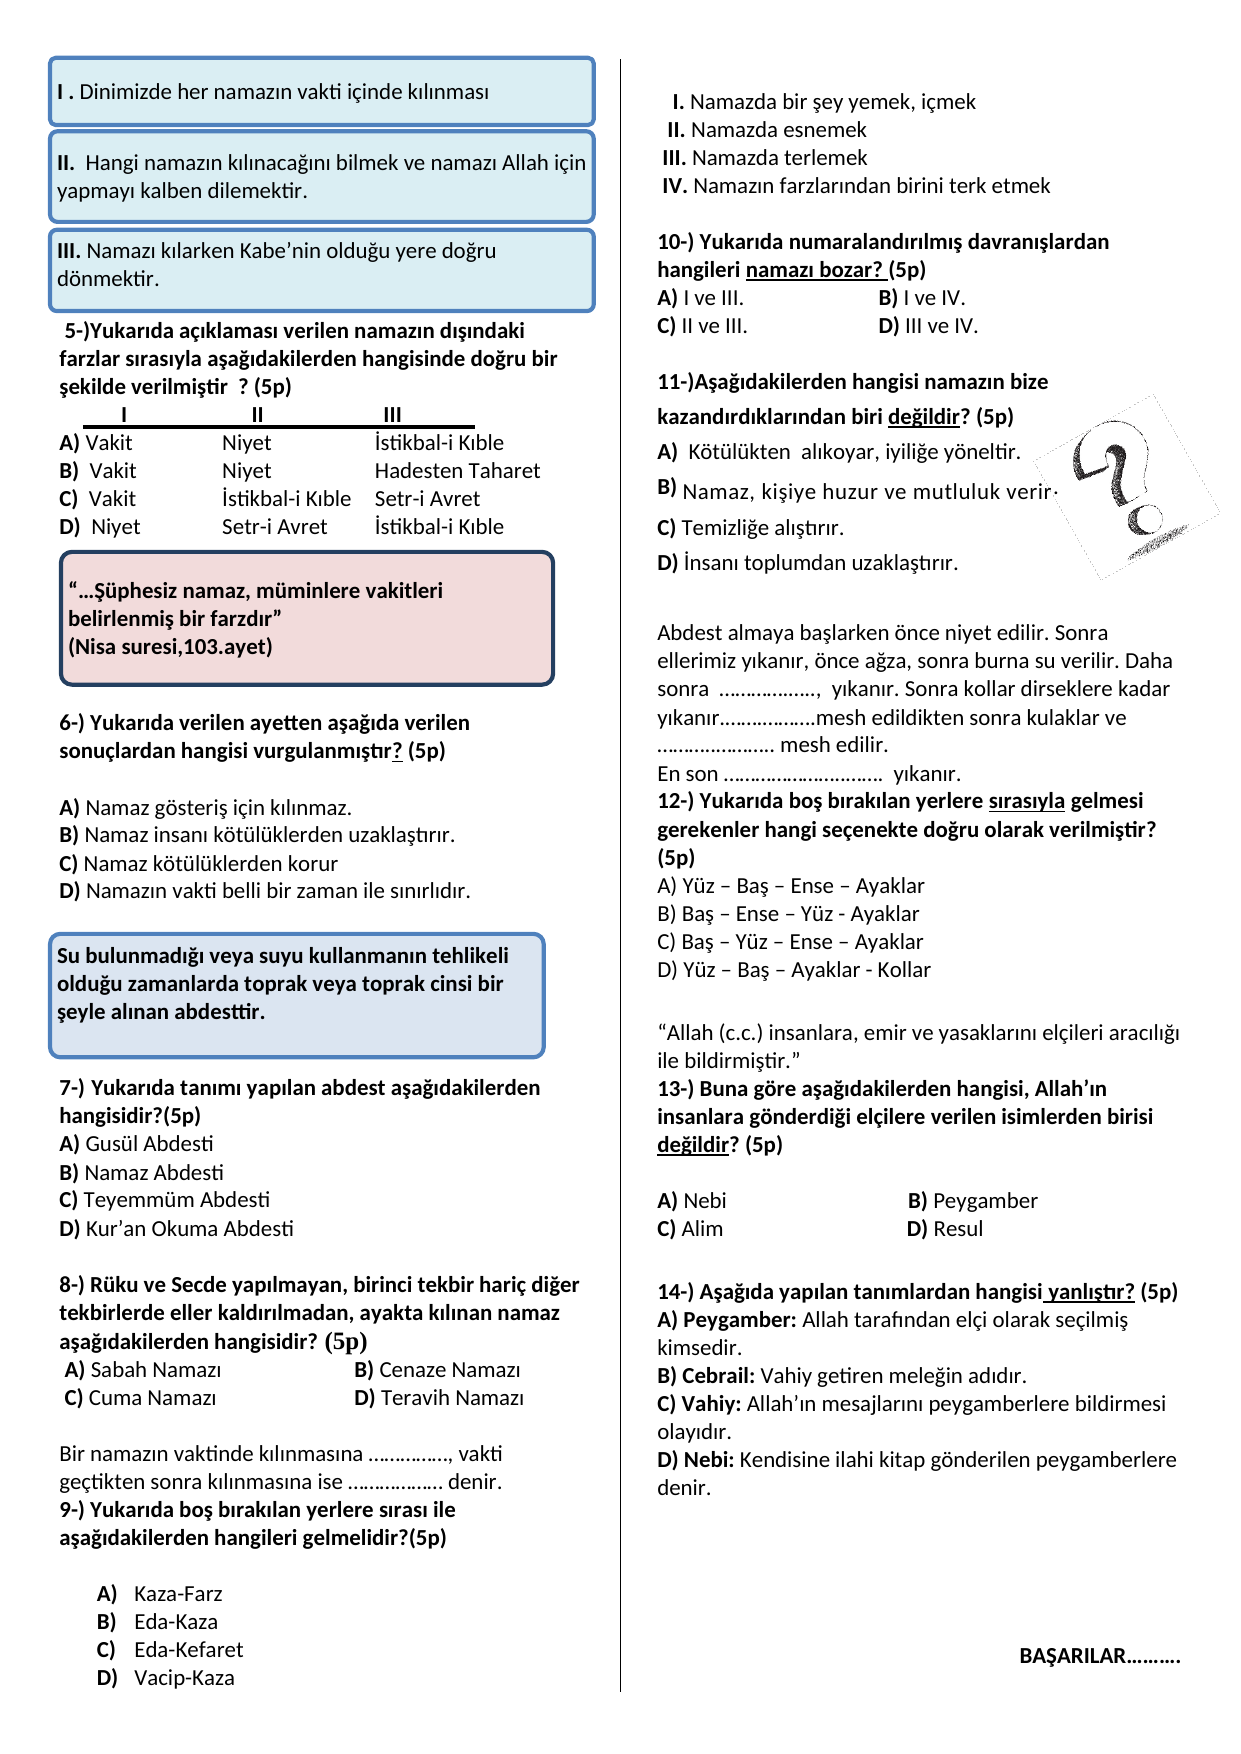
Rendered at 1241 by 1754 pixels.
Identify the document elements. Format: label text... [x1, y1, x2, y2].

text A) Vakit Niyet İstikbal-i Kıble [59, 428, 583, 456]
text 12-) Yukarıda boş bırakılan yerlere sırasıyla gelmesi gerekenler hangi seçenekte doğru olarak verilmiştir? (5p) [657, 787, 1181, 871]
text III. Namazda terlemek [657, 143, 1181, 171]
picture [1036, 444, 1220, 535]
text C) II ve III. D) III ve IV. [657, 311, 1181, 339]
text BAŞARILAR………. [657, 1641, 1181, 1669]
text D) Niyet Setr-i Avret İstikbal-i Kıble [59, 512, 583, 540]
text A) Peygamber: Allah tarafından elçi olarak seçilmiş kimsedir. [657, 1305, 1181, 1361]
text En son …………………..……. yıkanır. [657, 759, 1181, 787]
text 10-) Yukarıda numaralandırılmış davranışlardan hangileri namazı bozar? (5p) [657, 227, 1181, 283]
text 5-)Yukarıda açıklaması verilen namazın dışındaki farzlar sırasıyla aşağıdakilerden hangisinde doğru bir şekilde verilmiştir ? (5p) [59, 314, 583, 400]
text C) Namaz kötülüklerden korur [59, 849, 583, 877]
text I II III [59, 400, 583, 428]
text B) Namaz, kişiye huzur ve mutluluk verir. [657, 472, 1181, 505]
text B) Namaz insanı kötülüklerden uzaklaştırır. [59, 821, 583, 849]
text B) Cebrail: Vahiy getiren meleğin adıdır. [657, 1361, 1181, 1389]
text C) Alim D) Resul [657, 1214, 1181, 1242]
text Bir namazın vaktinde kılınmasına ……………, vakti geçtikten sonra kılınmasına ise ……………… denir. [59, 1439, 583, 1495]
text C) Temizliğe alıştırır. [657, 513, 1181, 542]
text A) Kötülükten alıkoyar, iyiliğe yöneltir. [657, 437, 1181, 465]
text B) Vakit Niyet Hadesten Taharet [59, 456, 583, 484]
list Kaza-Farz [97, 1579, 583, 1607]
text 9-) Yukarıda boş bırakılan yerlere sırası ile aşağıdakilerden hangileri gelmelidir?(5p) [59, 1495, 583, 1551]
text I. Namazda bir şey yemek, içmek [657, 87, 1181, 115]
text IV. Namazın farzlarından birini terk etmek [657, 171, 1181, 199]
text C) Vahiy: Allah’ın mesajlarını peygamberlere bildirmesi olayıdır. [657, 1389, 1181, 1445]
text 13-) Buna göre aşağıdakilerden hangisi, Allah’ın insanlara gönderdiği elçilere verilen isimlerden birisi değildir? (5p) [657, 1074, 1181, 1158]
text B) Namaz Abdesti [59, 1158, 583, 1186]
text Abdest almaya başlarken önce niyet edilir. Sonra ellerimiz yıkanır, önce ağza, sonra burna su verilir. Daha sonra ………….….., yıkanır. Sonra kollar dirseklere kadar yıkanır.…….……….mesh edildikten sonra kulaklar ve ………..……….. mesh edilir. [657, 618, 1181, 759]
picture [1078, 430, 1177, 437]
text 14-) Aşağıda yapılan tanımlardan hangisi yanlıştır? (5p) [657, 1277, 1181, 1305]
picture [1080, 542, 1168, 548]
text 11-)Aşağıdakilerden hangisi namazın bize kazandırdıklarından biri değildir? (5p) [657, 367, 1181, 430]
text A) I ve III. B) I ve IV. [657, 283, 1181, 311]
text “Allah (c.c.) insanlara, emir ve yasaklarını elçileri aracılığı ile bildirmiştir.” [657, 1018, 1181, 1074]
text 6-) Yukarıda verilen ayetten aşağıda verilen sonuçlardan hangisi vurgulanmıştır? (5p) A) Namaz gösteriş için kılınmaz. [59, 681, 583, 821]
text C) Baş – Yüz – Ense – Ayaklar D) Yüz – Baş – Ayaklar - Kollar [657, 927, 1181, 983]
list Eda-Kaza [97, 1607, 583, 1635]
text C) Vakit İstikbal-i Kıble Setr-i Avret [59, 484, 583, 512]
text 8-) Rüku ve Secde yapılmayan, birinci tekbir hariç diğer tekbirlerde eller kaldırılmadan, ayakta kılınan namaz aşağıdakilerden hangisidir? (5p) [59, 1270, 583, 1355]
text II. Namazda esnemek [657, 115, 1181, 143]
text A) Yüz – Baş – Ense – Ayaklar B) Baş – Ense – Yüz - Ayaklar [657, 871, 1181, 927]
text 7-) Yukarıda tanımı yapılan abdest aşağıdakilerden hangisidir?(5p) [59, 1073, 583, 1129]
text D) Kur’an Okuma Abdesti [59, 1214, 583, 1242]
list Vacip-Kaza [97, 1663, 583, 1691]
text A) Gusül Abdesti [59, 1129, 583, 1158]
text D) İnsanı toplumdan uzaklaştırır. [657, 548, 1181, 577]
text D) Namazın vakti belli bir zaman ile sınırlıdır. [59, 877, 583, 905]
text A) Sabah Namazı B) Cenaze Namazı C) Cuma Namazı D) Teravih Namazı [59, 1355, 583, 1411]
text C) Teyemmüm Abdesti [59, 1186, 583, 1214]
list Eda-Kefaret [97, 1635, 583, 1663]
text D) Nebi: Kendisine ilahi kitap gönderilen peygamberlere denir. [657, 1445, 1181, 1501]
text A) Nebi B) Peygamber [657, 1186, 1181, 1214]
